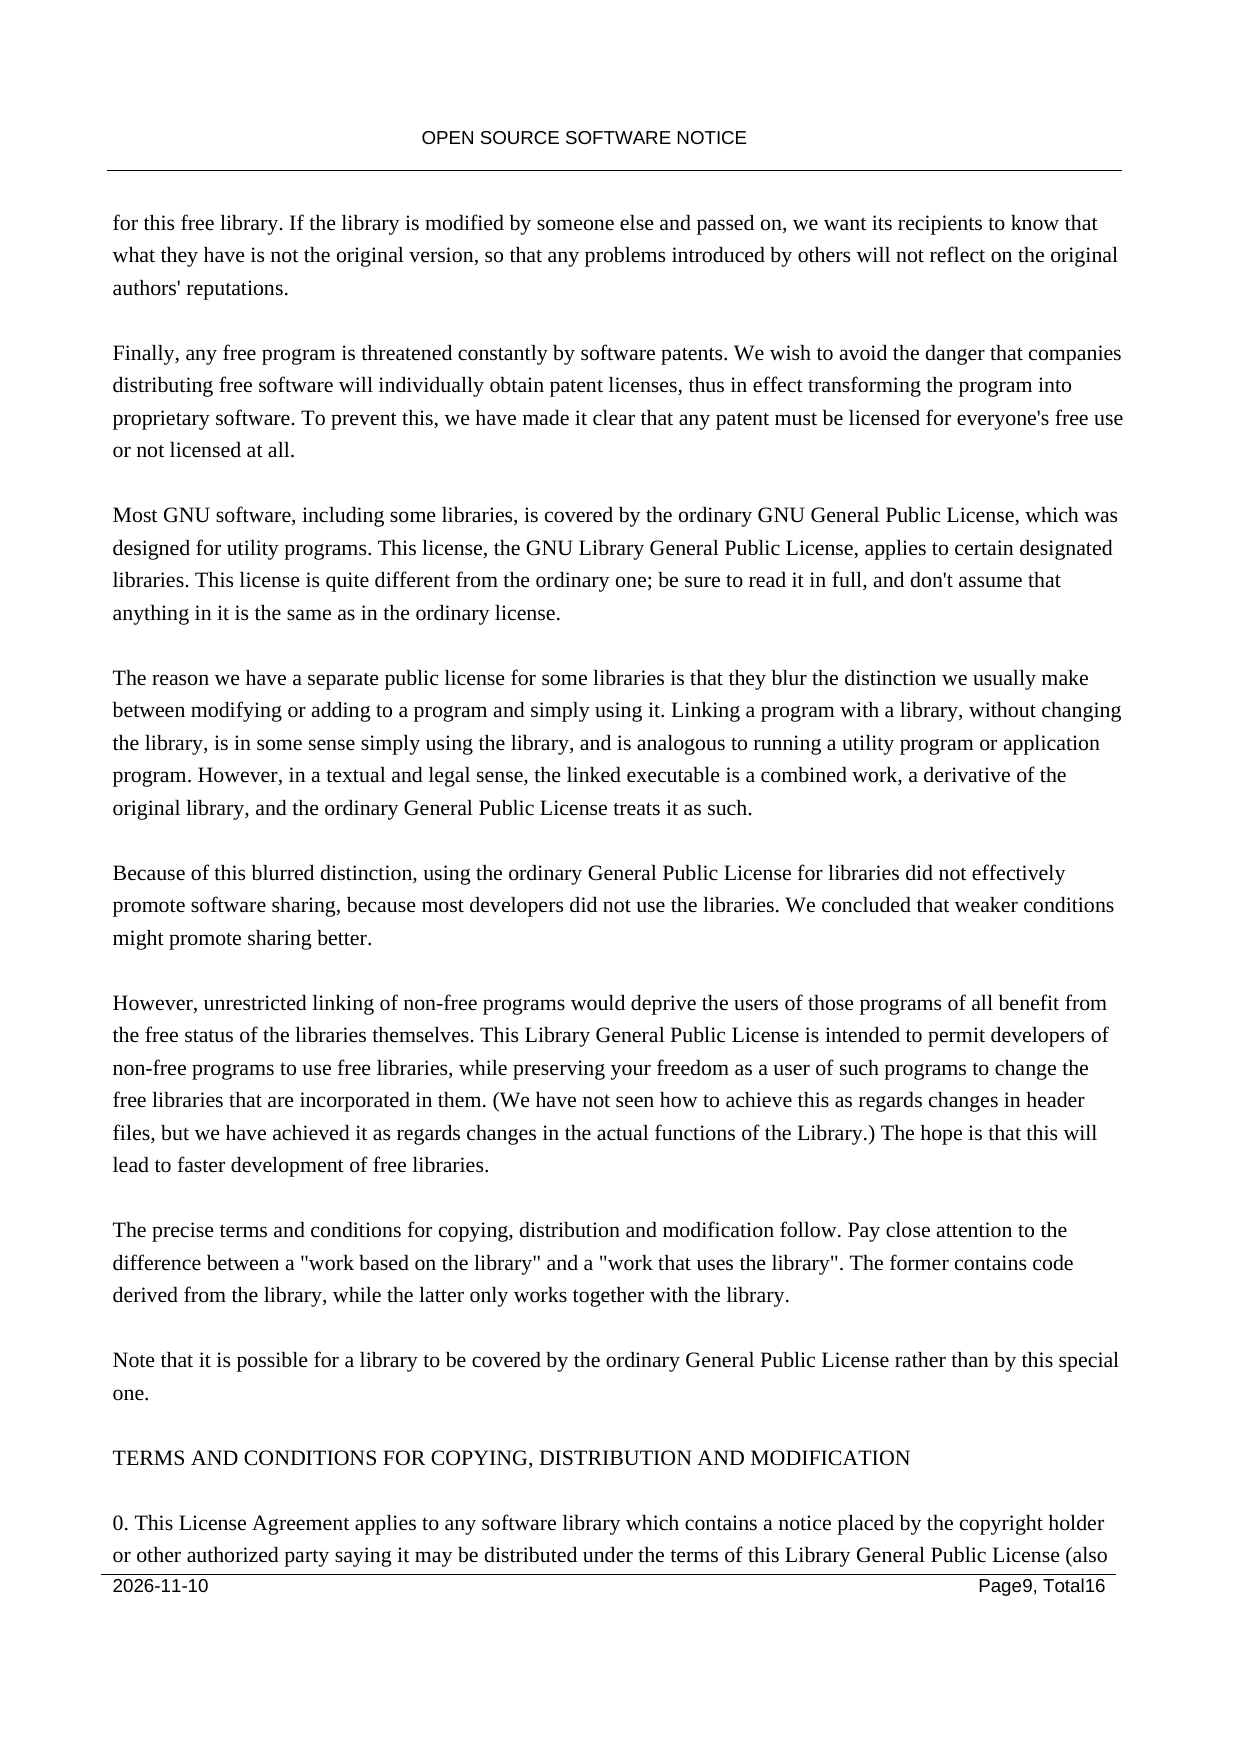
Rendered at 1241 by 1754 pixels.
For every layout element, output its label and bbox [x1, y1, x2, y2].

text [112, 206, 1128, 1571]
